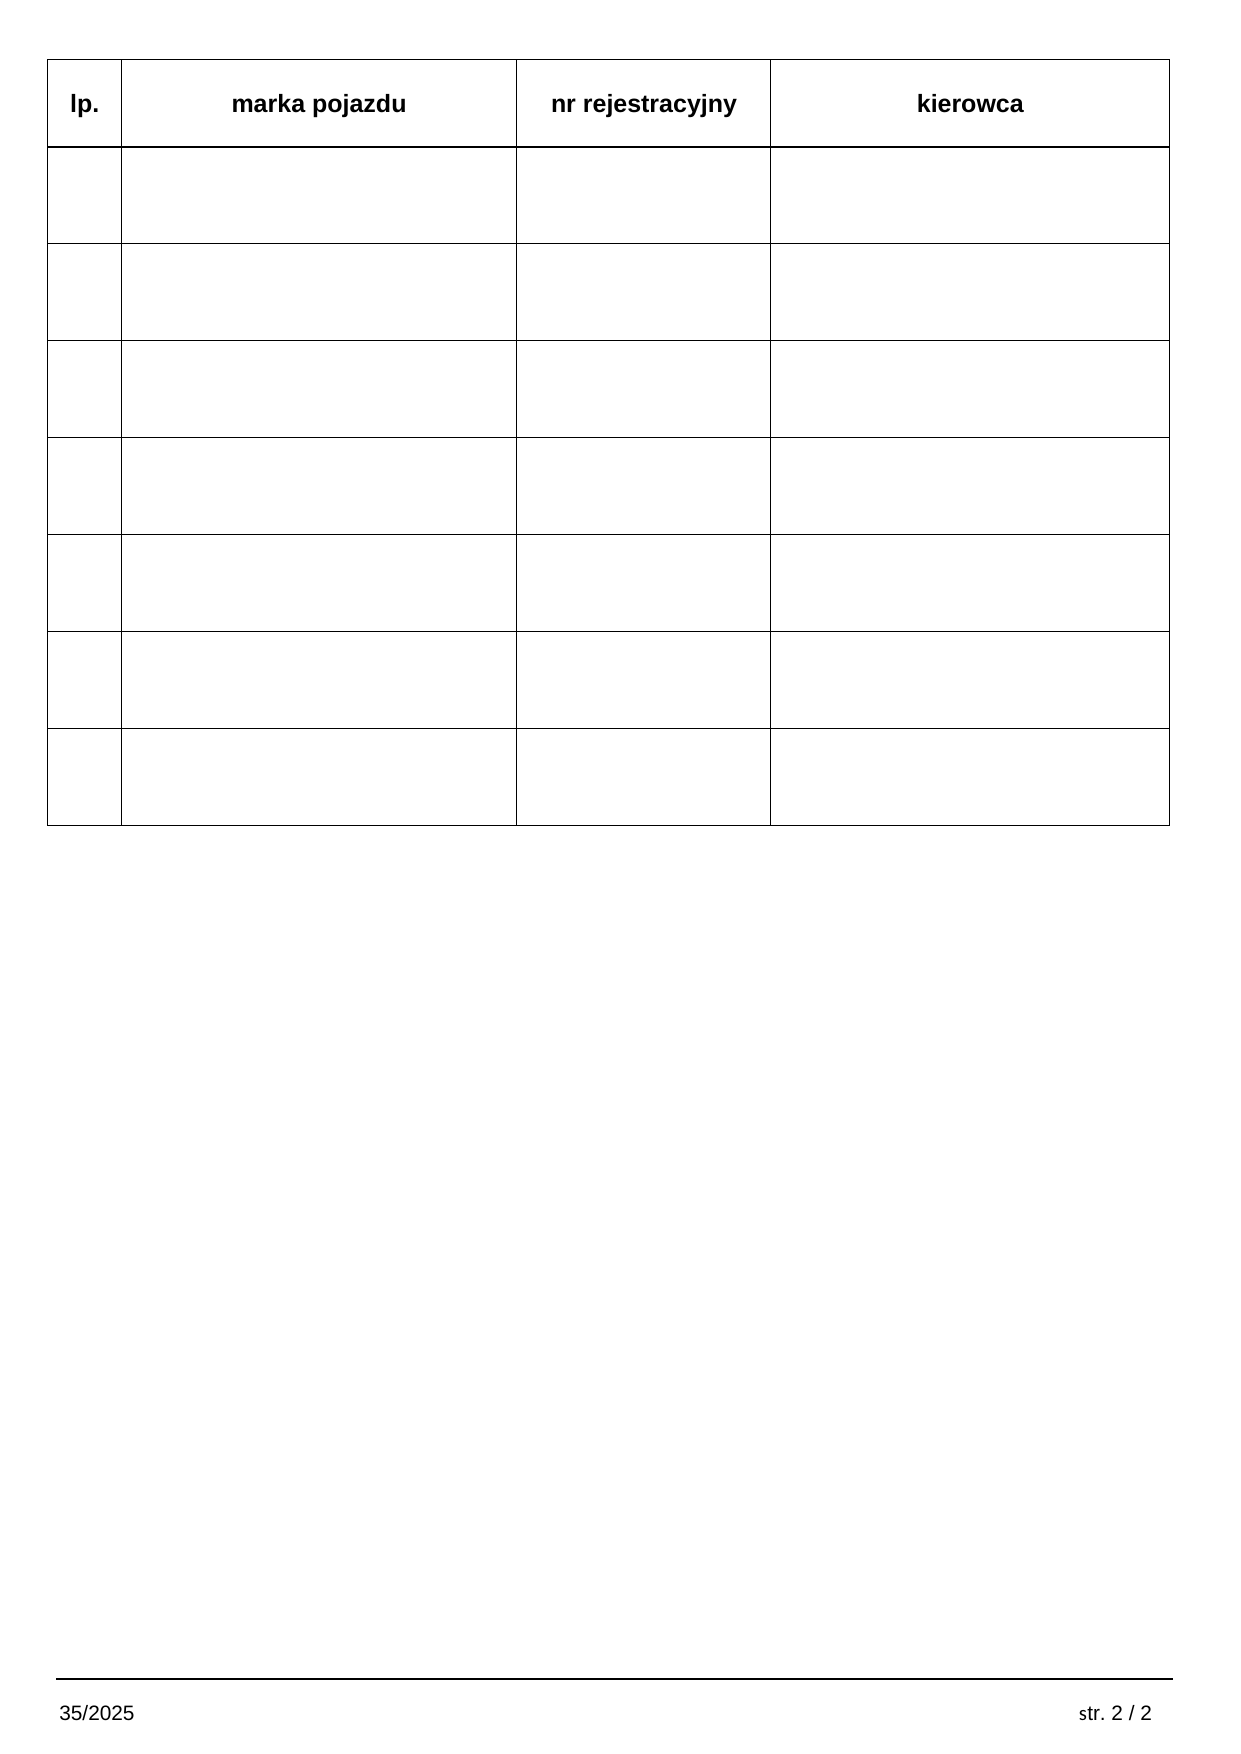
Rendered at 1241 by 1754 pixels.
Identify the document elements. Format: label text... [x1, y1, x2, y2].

table_cell [122, 341, 516, 437]
table_cell [517, 148, 770, 243]
table_cell [771, 535, 1169, 631]
table_header nr rejestracyjny [517, 60, 770, 146]
table_cell [517, 438, 770, 534]
table_cell [517, 729, 770, 824]
table_cell [771, 341, 1169, 437]
table_cell [122, 244, 516, 340]
table_header kierowca [771, 60, 1169, 146]
table_cell [48, 729, 121, 824]
table_cell [517, 341, 770, 437]
table_cell [122, 148, 516, 243]
table_cell [122, 729, 516, 824]
table_cell [48, 148, 121, 243]
table_cell [48, 438, 121, 534]
table_cell [771, 438, 1169, 534]
table_cell [122, 438, 516, 534]
table_cell [48, 632, 121, 728]
table_cell [48, 535, 121, 631]
table_cell [517, 535, 770, 631]
table_cell [48, 244, 121, 340]
table_cell [122, 632, 516, 728]
table_cell [122, 535, 516, 631]
table_cell [517, 244, 770, 340]
table_header marka pojazdu [122, 60, 516, 146]
table_cell [771, 729, 1169, 824]
table_cell [771, 148, 1169, 243]
table_header lp. [48, 60, 121, 146]
table_cell [771, 244, 1169, 340]
table_cell [517, 632, 770, 728]
table_cell [771, 632, 1169, 728]
table_cell [48, 341, 121, 437]
